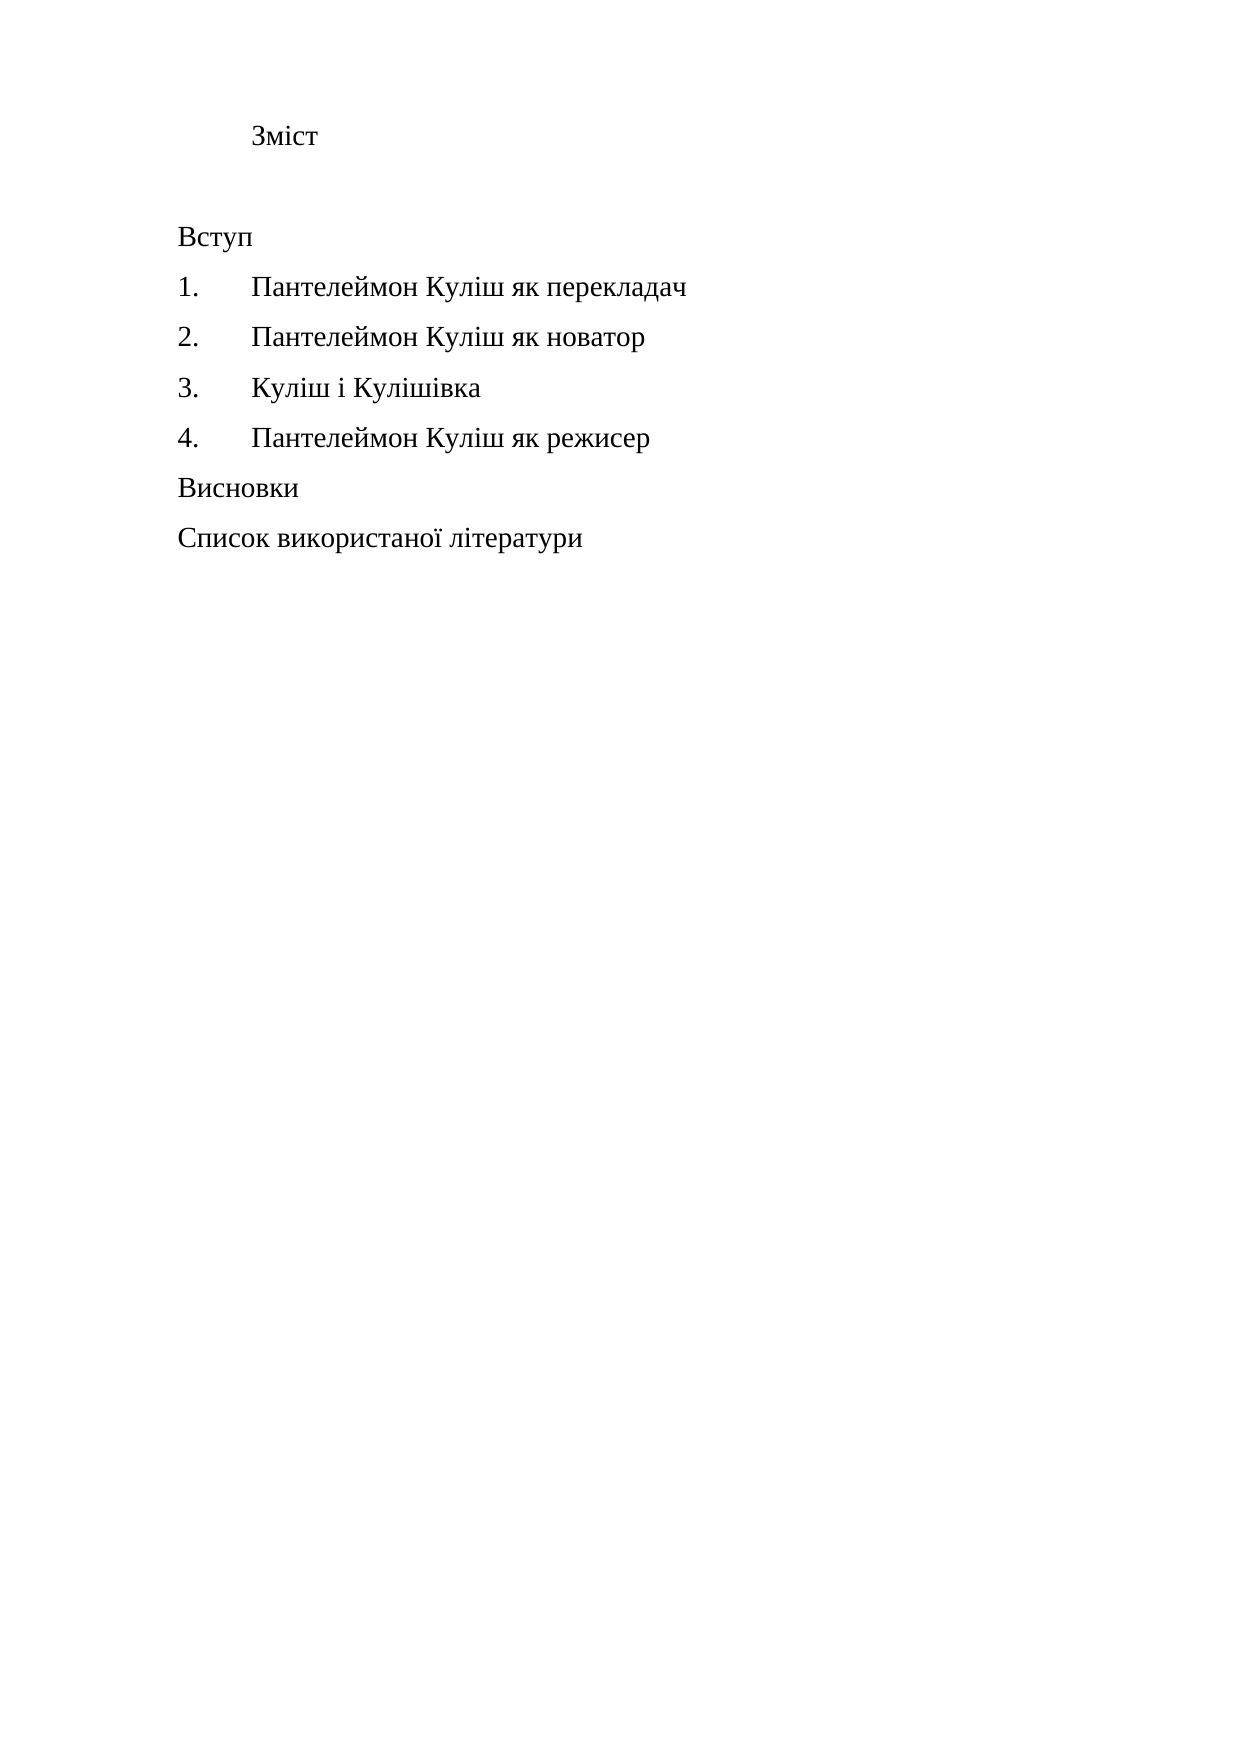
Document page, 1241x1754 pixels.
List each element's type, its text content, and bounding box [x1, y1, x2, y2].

list Куліш і Кулішівка [177, 370, 1152, 403]
text Список використаної літератури [177, 521, 1152, 554]
text Висновки [177, 470, 1152, 504]
list Пантелеймон Куліш як режисер [177, 420, 1152, 453]
text Вступ [177, 219, 1152, 252]
text Зміст [177, 118, 1152, 152]
list Пантелеймон Куліш як новатор [177, 319, 1152, 353]
list Пантелеймон Куліш як перекладач [177, 269, 1152, 303]
